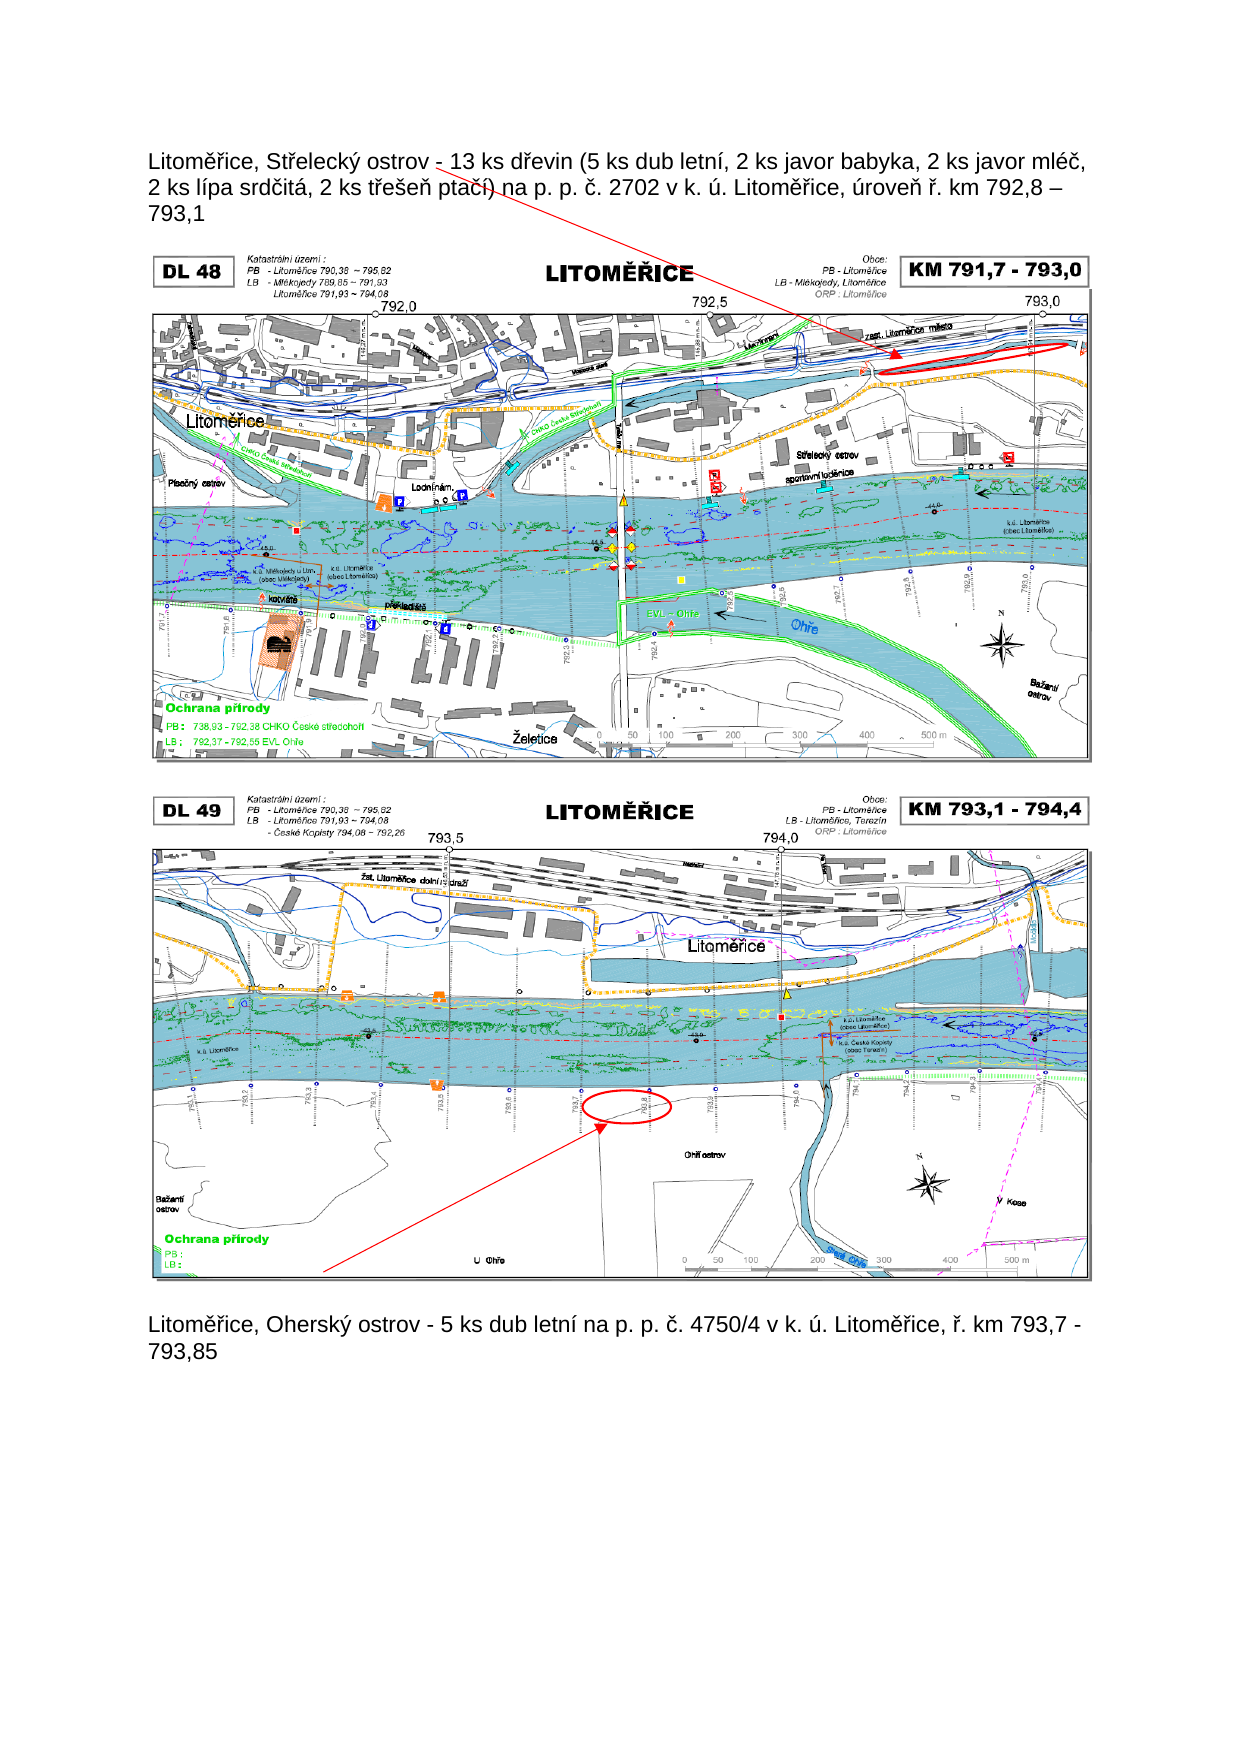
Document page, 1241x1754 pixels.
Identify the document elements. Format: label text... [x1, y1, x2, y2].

picture [147, 249, 1093, 764]
list Litoměřice, Střelecký ostrov - 13 ks dřevin (5 ks dub letní, 2 ks javor babyka, 2 ks javor mléč, 2 ks lípa srdčitá, 2 ks třešeň ptačí) na p. p. č. 2702 v k. ú. Litoměřice, úroveň ř. km 792,8 – 793,1 [148, 148, 1093, 227]
text Litoměřice, Oherský ostrov - 5 ks dub letní na p. p. č. 4750/4 v k. ú. Litoměřice, ř. km 793,7 - 793,85 [148, 1311, 1093, 1364]
picture [147, 791, 1093, 1285]
